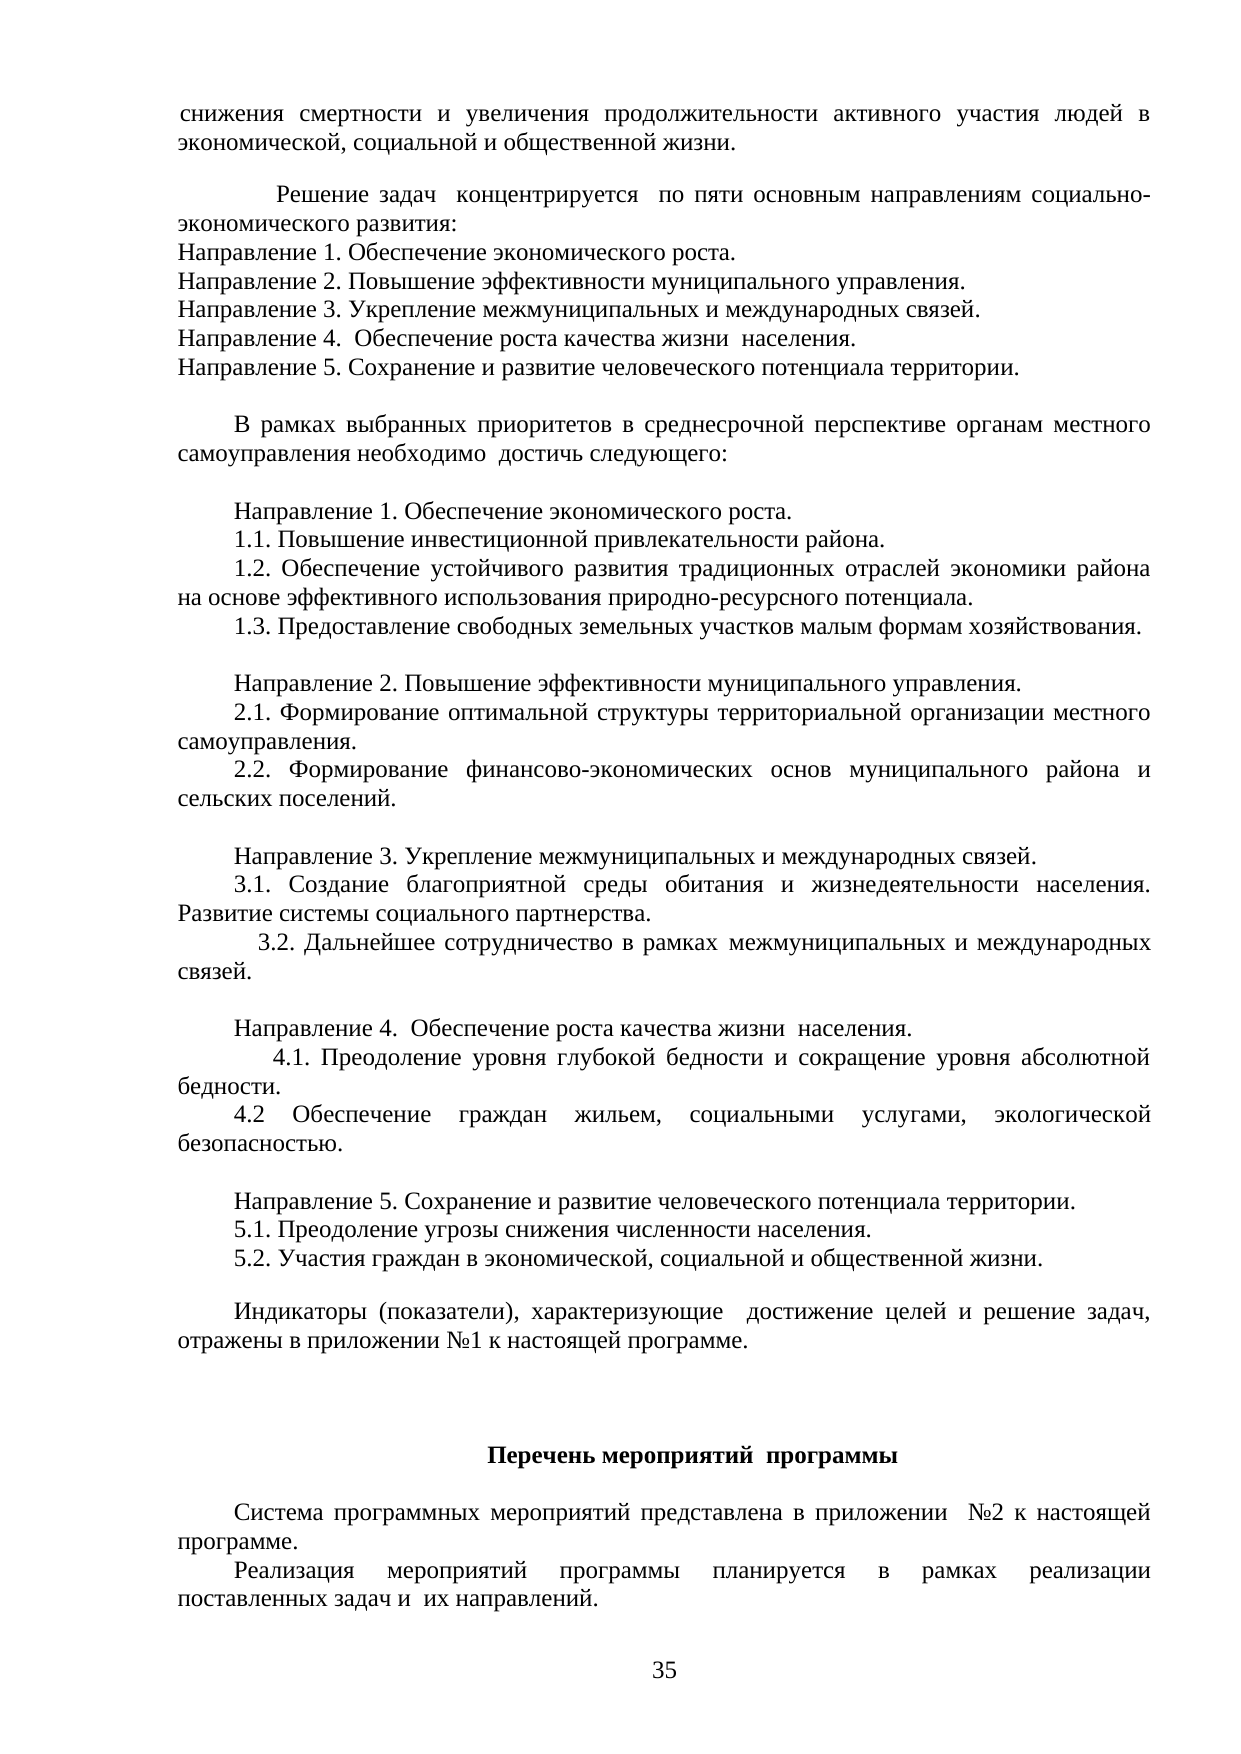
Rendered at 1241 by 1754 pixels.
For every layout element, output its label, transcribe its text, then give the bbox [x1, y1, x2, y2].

text 1.1. Повышение инвестиционной привлекательности района. [177, 524, 1152, 553]
text 4.2 Обеспечение граждан жильем, социальными услугами, экологической безопасностью. [177, 1099, 1152, 1157]
text 2.2. Формирование финансово-экономических основ муниципального района и сельских поселений. [177, 754, 1152, 812]
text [177, 98, 1152, 155]
text Направление 2. Повышение эффективности муниципального управления. [177, 266, 1152, 294]
text Направление 4. Обеспечение роста качества жизни населения. [177, 323, 1152, 352]
text 5.2. Участия граждан в экономической, социальной и общественной жизни. [177, 1243, 1152, 1272]
text В рамках выбранных приоритетов в среднесрочной перспективе органам местного самоуправления необходимо достичь следующего: [177, 409, 1152, 467]
text Решение задач концентрируется по пяти основным направлениям социально-экономического развития: [177, 179, 1152, 237]
text Направление 4. Обеспечение роста качества жизни населения. [177, 1013, 1152, 1042]
text 5.1. Преодоление угрозы снижения численности населения. [221, 1214, 1152, 1243]
text 3.2. Дальнейшее сотрудничество в рамках межмуниципальных и международных связей. [177, 927, 1152, 984]
text Направление 5. Сохранение и развитие человеческого потенциала территории. [177, 352, 1152, 381]
text 4.1. Преодоление уровня глубокой бедности и сокращение уровня абсолютной бедности. [177, 1042, 1152, 1099]
text Направление 5. Сохранение и развитие человеческого потенциала территории. [177, 1186, 1152, 1214]
text Направление 3. Укрепление межмуниципальных и международных связей. [177, 294, 1152, 323]
text Индикаторы (показатели), характеризующие достижение целей и решение задач, отражены в приложении №1 к настоящей программе. [177, 1296, 1152, 1353]
text Перечень мероприятий программы [177, 1440, 1152, 1468]
text Направление 1. Обеспечение экономического роста. [177, 496, 1152, 524]
text 2.1. Формирование оптимальной структуры территориальной организации местного самоуправления. [177, 697, 1152, 754]
text Направление 1. Обеспечение экономического роста. [177, 237, 1152, 266]
text Направление 2. Повышение эффективности муниципального управления. [177, 668, 1152, 697]
text 1.3. Предоставление свободных земельных участков малым формам хозяйствования. [177, 611, 1152, 639]
text 1.2. Обеспечение устойчивого развития традиционных отраслей экономики района на основе эффективного использования природно-ресурсного потенциала. [177, 553, 1152, 611]
text Система программных мероприятий представлена в приложении №2 к настоящей программе. [177, 1497, 1152, 1555]
text 3.1. Создание благоприятной среды обитания и жизнедеятельности населения. Развитие системы социального партнерства. [177, 869, 1152, 927]
text Реализация мероприятий программы планируется в рамках реализации поставленных задач и их направлений. [177, 1555, 1152, 1612]
text Направление 3. Укрепление межмуниципальных и международных связей. [177, 841, 1152, 869]
